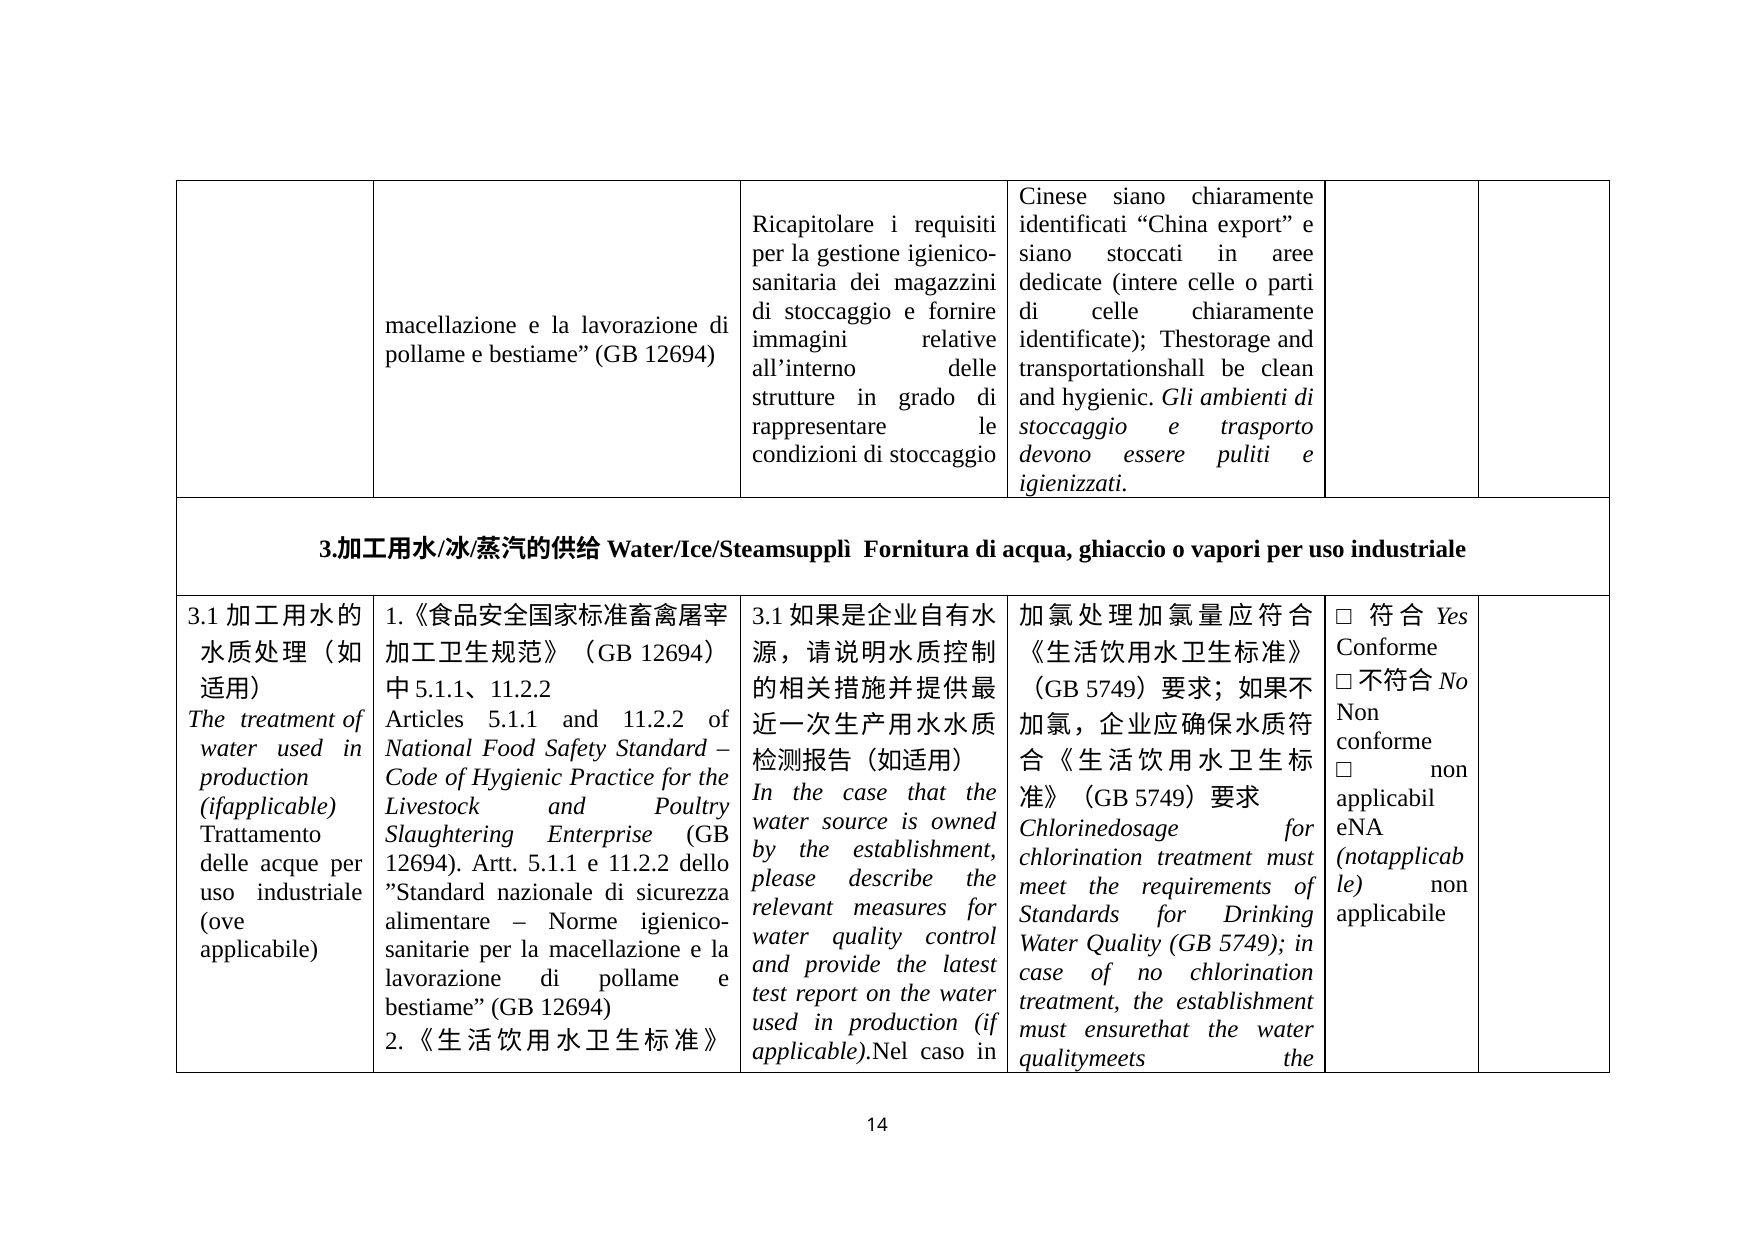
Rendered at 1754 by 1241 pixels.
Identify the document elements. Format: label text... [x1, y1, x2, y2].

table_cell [1326, 181, 1478, 497]
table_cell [374, 181, 740, 497]
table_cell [741, 596, 1007, 1072]
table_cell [177, 596, 373, 1072]
table_cell [1479, 596, 1609, 1072]
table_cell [741, 181, 1007, 497]
table_cell 3.加工用水/冰/蒸汽的供给Water/Ice/Steamsupplì Fornitura di acqua, ghiaccio o vapori per uso industriale [177, 498, 1609, 595]
table_cell [1479, 181, 1609, 497]
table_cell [1008, 181, 1324, 497]
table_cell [1326, 596, 1478, 1072]
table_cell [374, 596, 740, 1072]
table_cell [177, 181, 373, 497]
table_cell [1008, 596, 1324, 1072]
